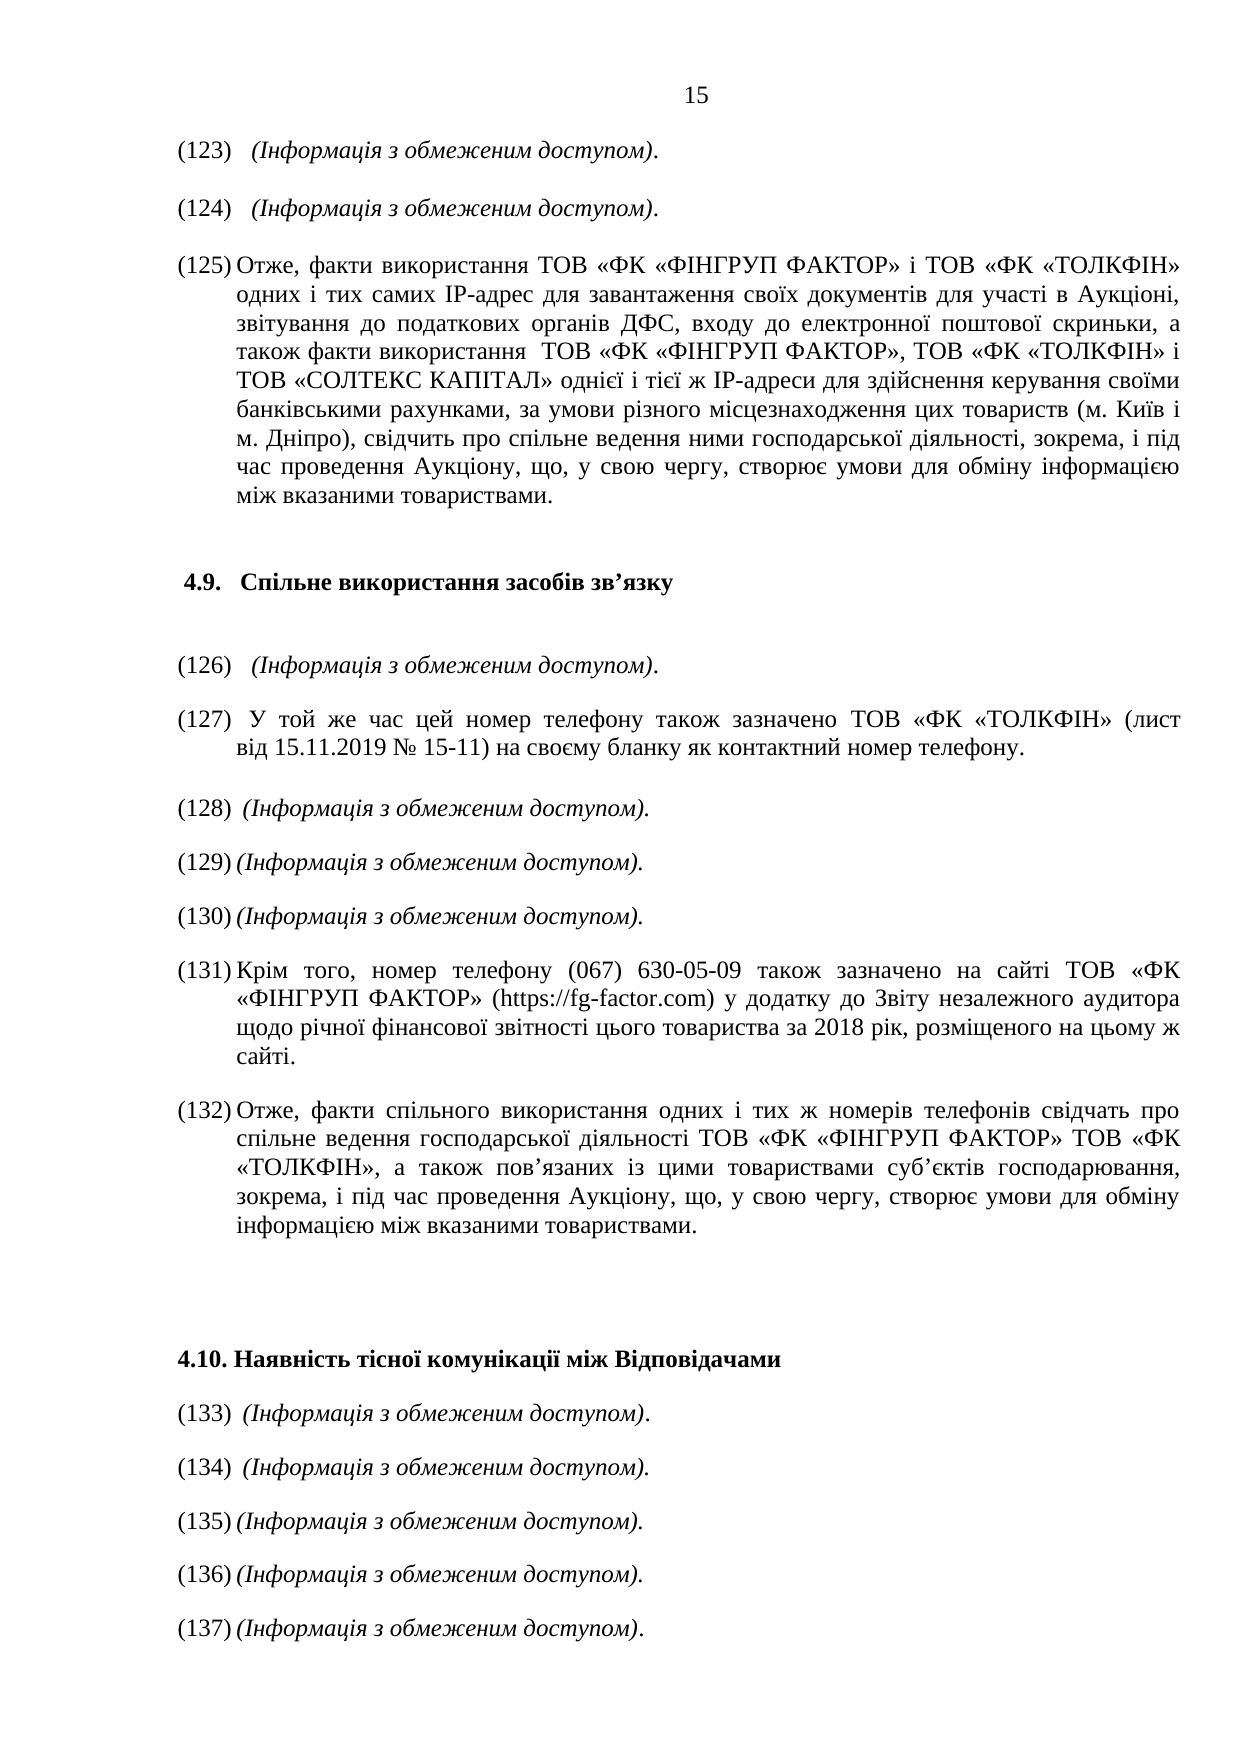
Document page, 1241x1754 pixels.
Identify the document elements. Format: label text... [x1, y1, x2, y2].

list (Інформація з обмеженим доступом). [177, 135, 1181, 164]
list (Інформація з обмеженим доступом). [177, 1559, 1181, 1588]
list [177, 1613, 1181, 1642]
list (Інформація з обмеженим доступом). [177, 793, 1181, 822]
list У той же час цей номер телефону також зазначено ТОВ «ФК «ТОЛКФІН» (лист від 15.11.2019 № 15-11) на своєму бланку як контактний номер телефону. [177, 704, 1181, 761]
list (Інформація з обмеженим доступом). [177, 1398, 1181, 1427]
list (Інформація з обмеженим доступом). [177, 1452, 1181, 1481]
list Отже, факти спільного використання одних і тих ж номерів телефонів свідчать про спільне ведення господарської діяльності ТОВ «ФК «ФІНГРУП ФАКТОР» ТОВ «ФК «ТОЛКФІН», а також пов’язаних із цими товариствами суб’єктів господарювання, зокрема, і під час проведення Аукціону, що, у свою чергу, створює умови для обміну інформацією між вказаними товариствами. [177, 1095, 1181, 1238]
list (Інформація з обмеженим доступом). [177, 1506, 1181, 1534]
text 4.10. Наявність тісної комунікації між Відповідачами [177, 1344, 1181, 1373]
list Отже, факти використання ТОВ «ФК «ФІНГРУП ФАКТОР» і ТОВ «ФК «ТОЛКФІН» одних і тих самих ІР-адрес для завантаження своїх документів для участі в Аукціоні, звітування до податкових органів ДФС, входу до електронної поштової скриньки, а також факти використання ТОВ «ФК «ФІНГРУП ФАКТОР», ТОВ «ФК «ТОЛКФІН» і ТОВ «СОЛТЕКС КАПІТАЛ» однієї і тієї ж ІР-адреси для здійснення керування своїми банківськими рахунками, за умови різного місцезнаходження цих товариств (м. Київ і м. Дніпро), свідчить про спільне ведення ними господарської діяльності, зокрема, і під час проведення Аукціону, що, у свою чергу, створює умови для обміну інформацією між вказаними товариствами. [177, 250, 1181, 509]
list Крім того, номер телефону (067) 630-05-09 також зазначено на сайті ТОВ «ФК «ФІНГРУП ФАКТОР» (https://fg-factor.com) у додатку до Звіту незалежного аудитора щодо річної фінансової звітності цього товариства за 2018 рік, розміщеного на цьому ж сайті. [177, 955, 1181, 1070]
list (Інформація з обмеженим доступом). [177, 901, 1181, 930]
list (Інформація з обмеженим доступом). [177, 193, 1181, 221]
text 4.9. Спільне використання засобів зв’язку [177, 567, 1181, 596]
list (Інформація з обмеженим доступом). [177, 650, 1181, 679]
list (Інформація з обмеженим доступом). [177, 847, 1181, 876]
